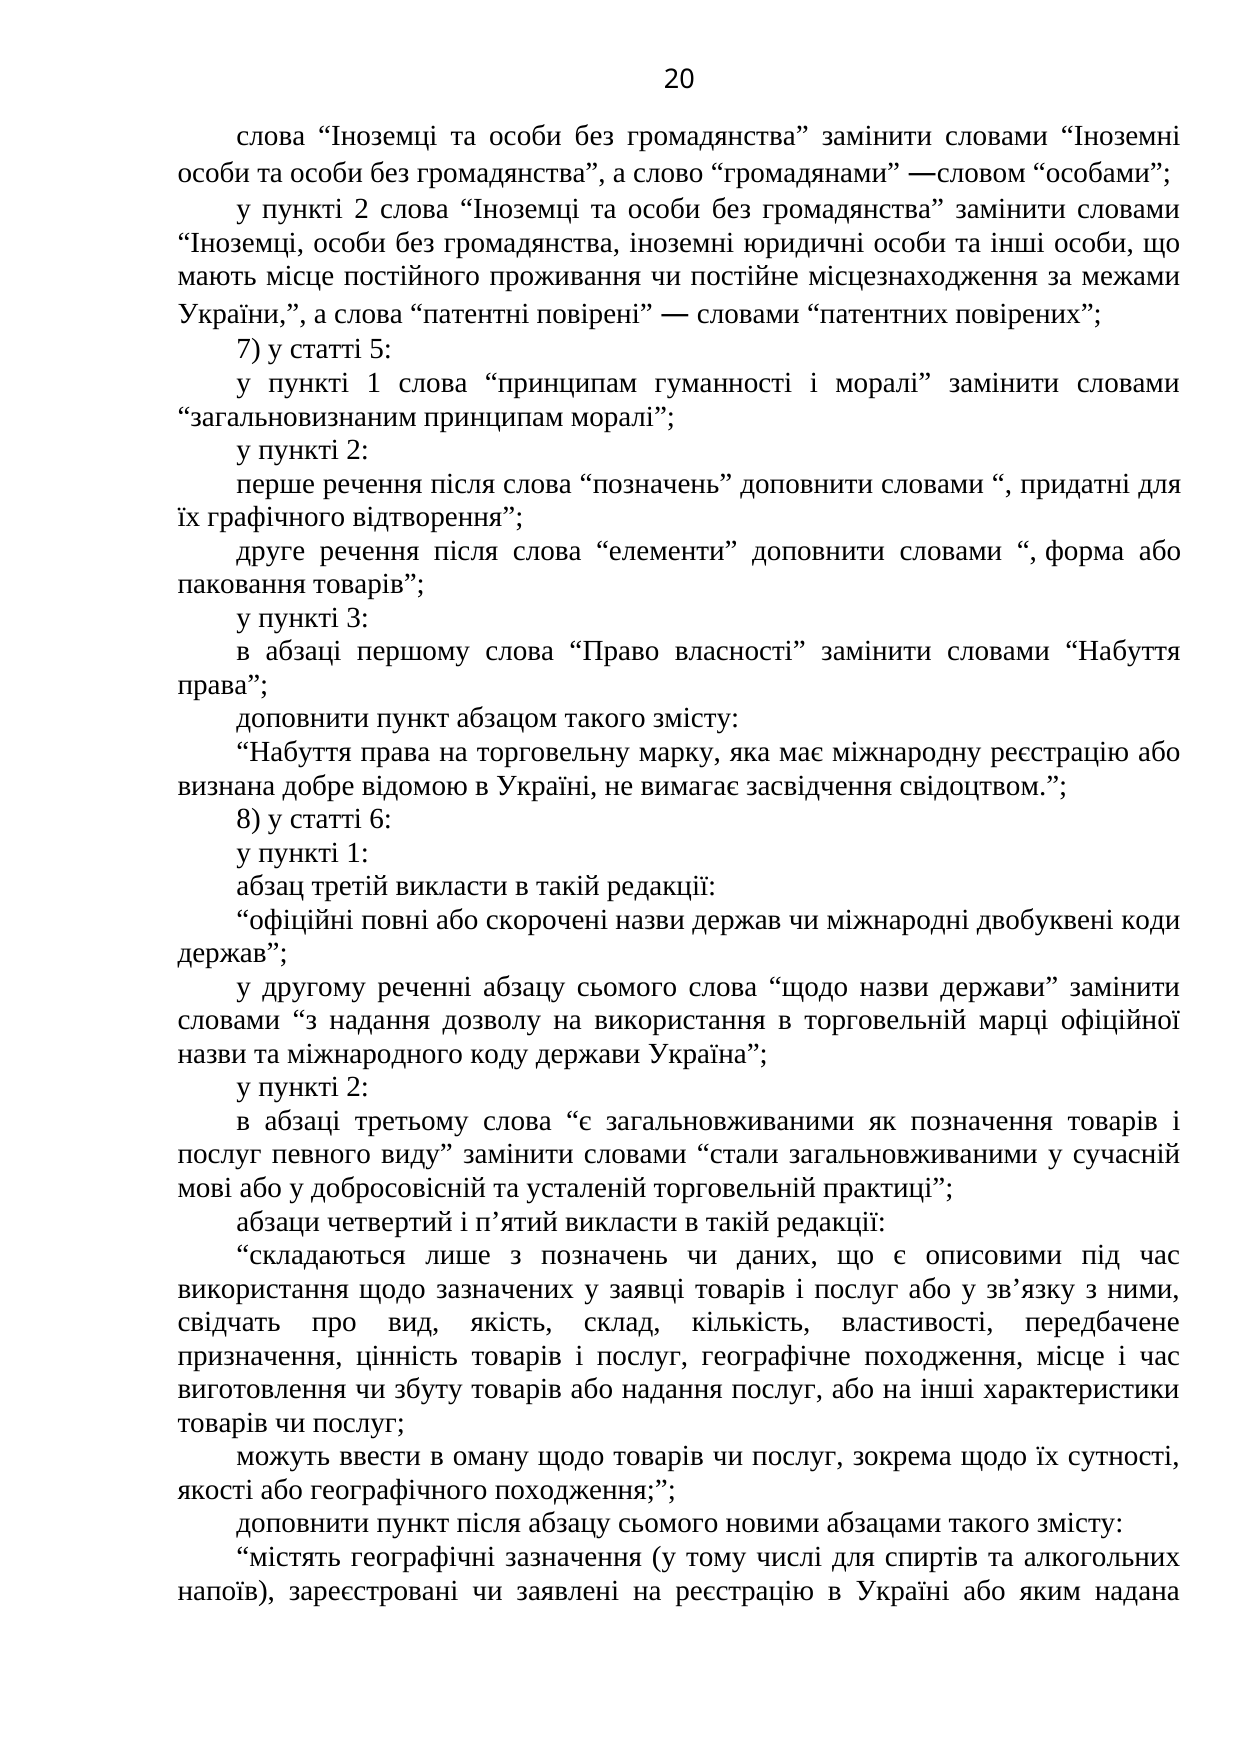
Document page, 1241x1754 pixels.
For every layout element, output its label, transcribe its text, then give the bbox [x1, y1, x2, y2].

text доповнити пункт абзацом такого змісту: [177, 701, 1181, 734]
text “складаються лише з позначень чи даних, що є описовими під час використання щодо зазначених у заявці товарів і послуг або у зв’язку з ними, свідчать про вид, якість, склад, кількість, властивості, передбачене призначення, цінність товарів і послуг, географічне походження, місце і час виготовлення чи збуту товарів або надання послуг, або на інші характеристики товарів чи послуг; [177, 1237, 1181, 1438]
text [177, 1539, 1181, 1606]
text в абзаці третьому слова “є загальновживаними як позначення товарів і послуг певного виду” замінити словами “стали загальновживаними у сучасній мові або у добросовісній та усталеній торговельній практиці”; [177, 1103, 1181, 1204]
text 7) у статті 5: [177, 332, 1181, 365]
text слова “Іноземці та особи без громадянства” замінити словами “Іноземні особи та особи без громадянства”, а слово “громадянами” —словом “особами”; [177, 118, 1181, 191]
text в абзаці першому слова “Право власності” замінити словами “Набуття права”; [177, 633, 1181, 701]
text доповнити пункт після абзацу сьомого новими абзацами такого змісту: [177, 1506, 1181, 1539]
text “Набуття права на торговельну марку, яка має міжнародну реєстрацію або визнана добре відомою в Україні, не вимагає засвідчення свідоцтвом.”; [177, 734, 1181, 801]
text у пункті 2 слова “Іноземці та особи без громадянства” замінити словами “Іноземці, особи без громадянства, іноземні юридичні особи та інші особи, що мають місце постійного проживання чи постійне місцезнаходження за межами України,”, а слова “патентні повірені” — словами “патентних повірених”; [177, 191, 1181, 332]
text у пункті 1: [177, 835, 1181, 868]
text абзаци четвертий і п’ятий викласти в такій редакції: [177, 1204, 1181, 1237]
text абзац третій викласти в такій редакції: [177, 868, 1181, 902]
text друге речення після слова “елементи” доповнити словами “, форма або паковання товарів”; [177, 533, 1181, 600]
text перше речення після слова “позначень” доповнити словами “, придатні для їх графічного відтворення”; [177, 466, 1181, 533]
text “офіційні повні або скорочені назви держав чи міжнародні двобуквені коди держав”; [177, 902, 1181, 969]
text у пункті 3: [177, 600, 1181, 633]
text 8) у статті 6: [177, 801, 1181, 835]
text у пункті 2: [177, 1069, 1181, 1103]
text у пункті 1 слова “принципам гуманності і моралі” замінити словами “загальновизнаним принципам моралі”; [177, 365, 1181, 432]
text у другому реченні абзацу сьомого слова “щодо назви держави” замінити словами “з надання дозволу на використання в торговельній марці офіційної назви та міжнародного коду держави Україна”; [177, 969, 1181, 1069]
text у пункті 2: [177, 432, 1181, 466]
text можуть ввести в оману щодо товарів чи послуг, зокрема щодо їх сутності, якості або географічного походження;”; [177, 1438, 1181, 1506]
